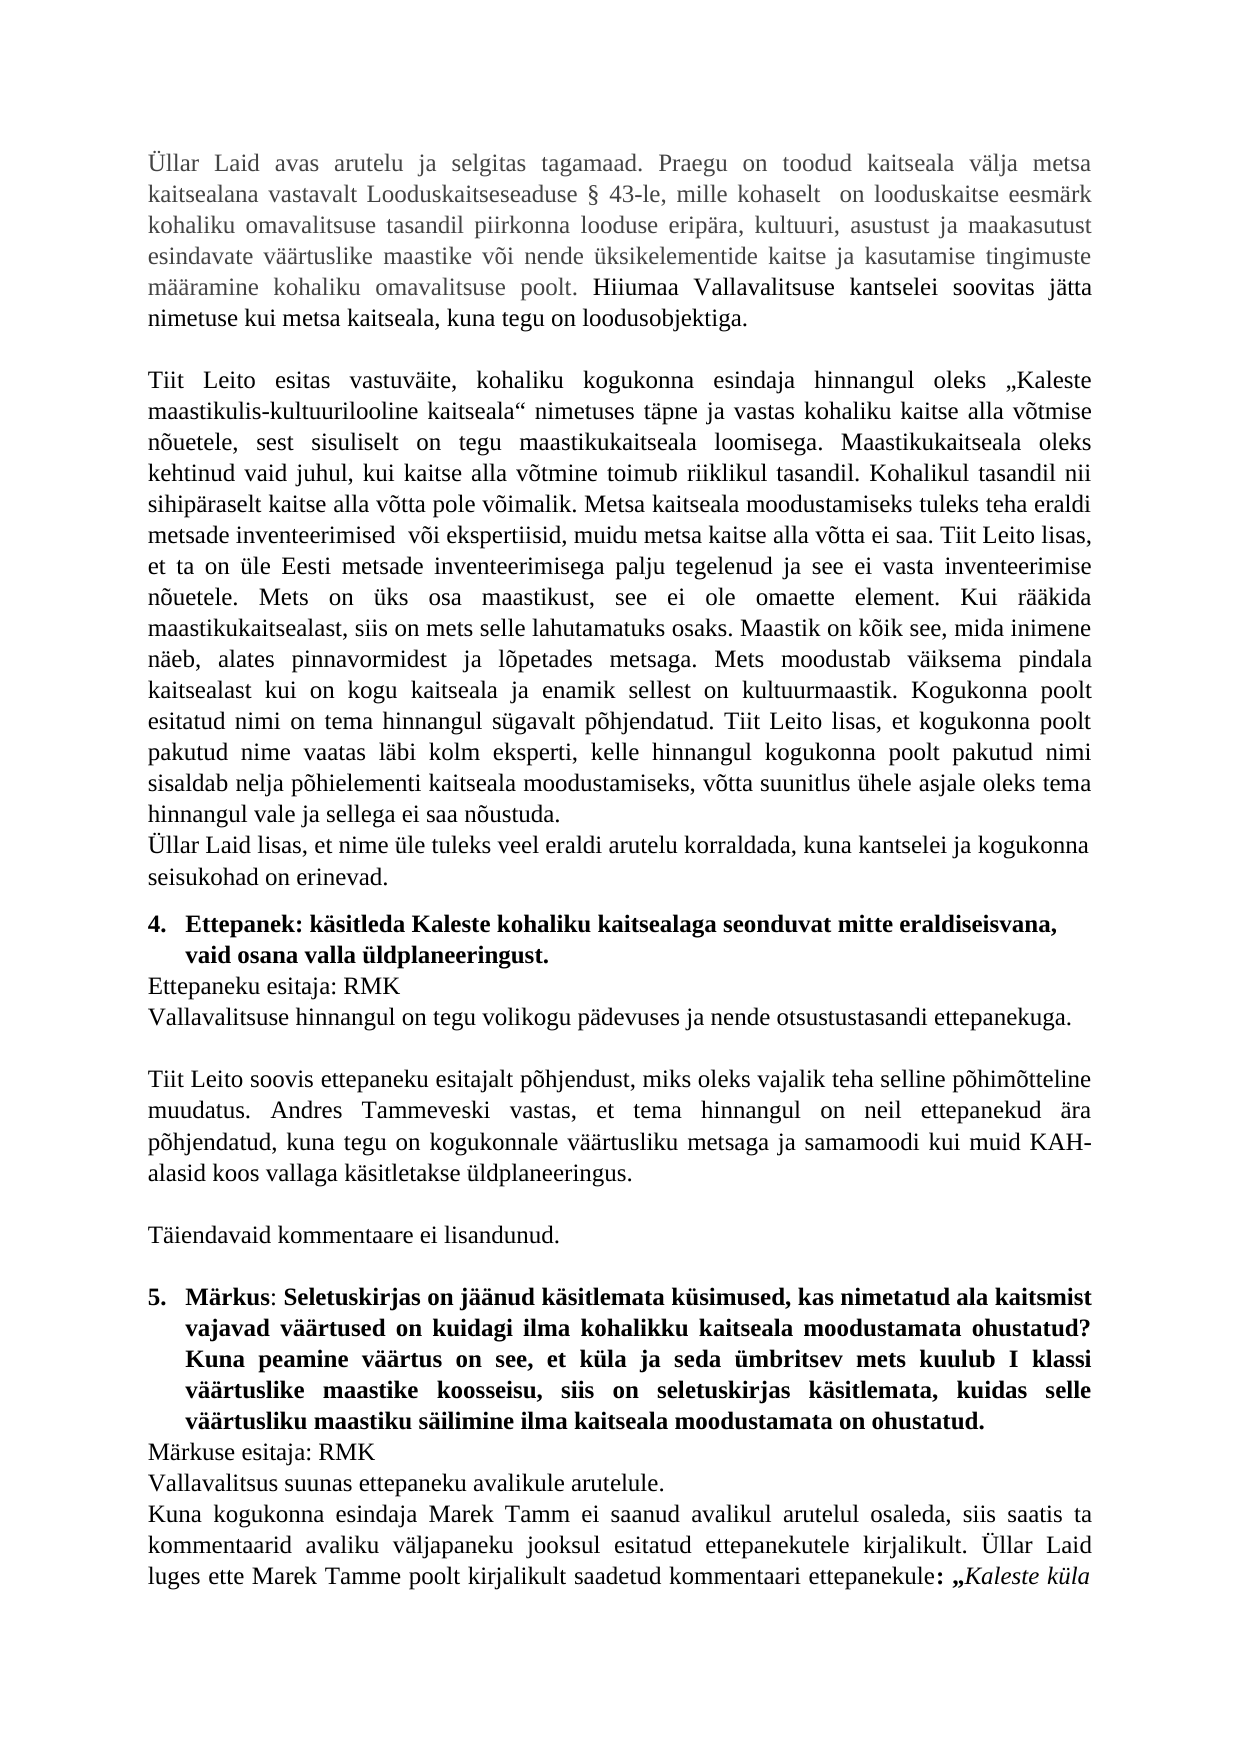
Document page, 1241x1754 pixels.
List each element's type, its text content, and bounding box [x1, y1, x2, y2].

text Üllar Laid lisas, et nime üle tuleks veel eraldi arutelu korraldada, kuna kantselei ja kogukonna seisukohad on erinevad. [148, 831, 1093, 890]
text Üllar Laid avas arutelu ja selgitas tagamaad. Praegu on toodud kaitseala välja metsa kaitsealana vastavalt Looduskaitseseaduse § 43-le, mille kohaselt on looduskaitse eesmärk kohaliku omavalitsuse tasandil piirkonna looduse eripära, kultuuri, asustust ja maakasutust esindavate väärtuslike maastike või nende üksikelementide kaitse ja kasutamise tingimuste määramine kohaliku omavalitsuse poolt. Hiiumaa Vallavalitsuse kantselei soovitas jätta nimetuse kui metsa kaitseala, kuna tegu on loodusobjektiga. [148, 269, 1093, 332]
text Vallavalitsus suunas ettepaneku avalikule arutelule. [148, 1468, 1093, 1497]
text Ettepaneku esitaja: RMK [148, 971, 1093, 1000]
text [148, 1499, 1093, 1590]
list Märkus: Seletuskirjas on jäänud käsitlemata küsimused, kas nimetatud ala kaitsmist vajavad väärtused on kuidagi ilma kohalikku kaitseala moodustamata ohustatud? Kuna peamine väärtus on see, et küla ja seda ümbritsev mets kuulub I klassi väärtuslike maastike koosseisu, siis on seletuskirjas käsitlemata, kuidas selle väärtusliku maastiku säilimine ilma kaitseala moodustamata on ohustatud. [148, 1282, 1093, 1435]
text Tiit Leito soovis ettepaneku esitajalt põhjendust, miks oleks vajalik teha selline põhimõtteline muudatus. Andres Tammeveski vastas, et tema hinnangul on neil ettepanekud ära põhjendatud, kuna tegu on kogukonnale väärtusliku metsaga ja samamoodi kui muid KAH- alasid koos vallaga käsitletakse üldplaneeringus. [148, 1064, 1093, 1186]
text Vallavalitsuse hinnangul on tegu volikogu pädevuses ja nende otsustustasandi ettepanekuga. [148, 1002, 1093, 1031]
text Märkuse esitaja: RMK [148, 1437, 1093, 1466]
list Ettepanek: käsitleda Kaleste kohaliku kaitsealaga seonduvat mitte eraldiseisvana, vaid osana valla üldplaneeringust. [148, 909, 1093, 969]
text Täiendavaid kommentaare ei lisandunud. [148, 1220, 1093, 1248]
text Tiit Leito esitas vastuväite, kohaliku kogukonna esindaja hinnangul oleks „Kaleste maastikulis-kultuurilooline kaitseala“ nimetuses täpne ja vastas kohaliku kaitse alla võtmise nõuetele, sest sisuliselt on tegu maastikukaitseala loomisega. Maastikukaitseala oleks kehtinud vaid juhul, kui kaitse alla võtmine toimub riiklikul tasandil. Kohalikul tasandil nii sihipäraselt kaitse alla võtta pole võimalik. Metsa kaitseala moodustamiseks tuleks teha eraldi metsade inventeerimised või ekspertiisid, muidu metsa kaitse alla võtta ei saa. Tiit Leito lisas, et ta on üle Eesti metsade inventeerimisega palju tegelenud ja see ei vasta inventeerimise nõuetele. Mets on üks osa maastikust, see ei ole omaette element. Kui rääkida maastikukaitsealast, siis on mets selle lahutamatuks osaks. Maastik on kõik see, mida inimene näeb, alates pinnavormidest ja lõpetades metsaga. Mets moodustab väiksema pindala kaitsealast kui on kogu kaitseala ja enamik sellest on kultuurmaastik. Kogukonna poolt esitatud nimi on tema hinnangul sügavalt põhjendatud. Tiit Leito lisas, et kogukonna poolt pakutud nime vaatas läbi kolm eksperti, kelle hinnangul kogukonna poolt pakutud nimi sisaldab nelja põhielementi kaitseala moodustamiseks, võtta suunitlus ühele asjale oleks tema hinnangul vale ja sellega ei saa nõustuda. [148, 365, 1093, 828]
